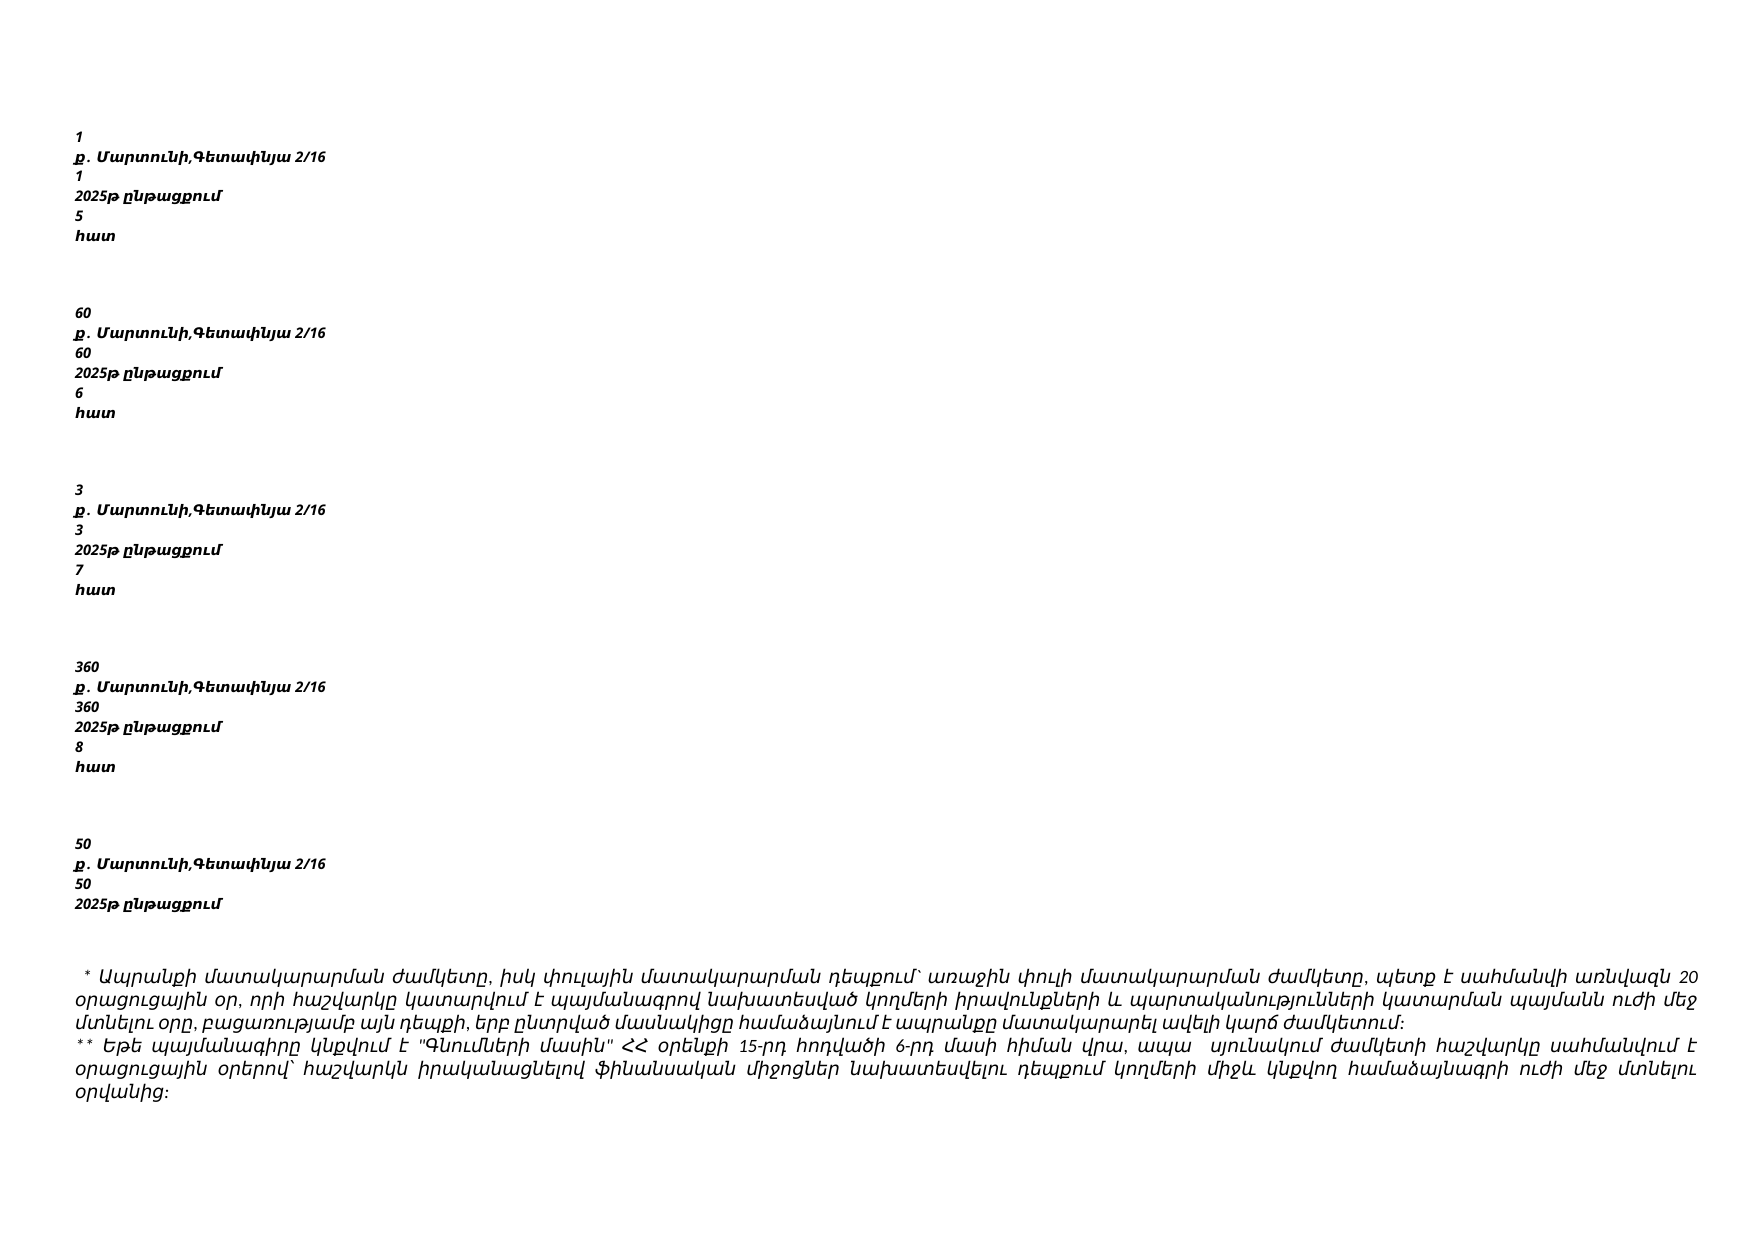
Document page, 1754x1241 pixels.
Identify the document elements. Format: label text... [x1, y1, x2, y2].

text * Ապրանքի մատակարարման ժամկետը, իսկ փուլային մատակարարման դեպքում` առաջին փուլի մատակարարման ժամկետը, պետք է սահմանվի առնվազն 20 օրացուցային օր, որի հաշվարկը կատարվում է պայմանագրով նախատեսված կողմերի իրավունքների և պարտականությունների կատարման պայմանն ուժի մեջ մտնելու օրը, բացառությամբ այն դեպքի, երբ ընտրված մասնակիցը համաձայնում է ապրանքը մատակարարել ավելի կարճ ժամկետում: [75, 965, 1698, 1034]
text ** Եթե պայմանագիրը կնքվում է "Գնումների մասին" ՀՀ օրենքի 15-րդ հոդվածի 6-րդ մասի հիման վրա, ապա սյունակում ժամկետի հաշվարկը սահմանվում է օրացուցային օրերով՝ հաշվարկն իրականացնելով ֆինանսական միջոցներ նախատեսվելու դեպքում կողմերի միջև կնքվող համաձայնագրի ուժի մեջ մտնելու օրվանից: [75, 1034, 1698, 1103]
